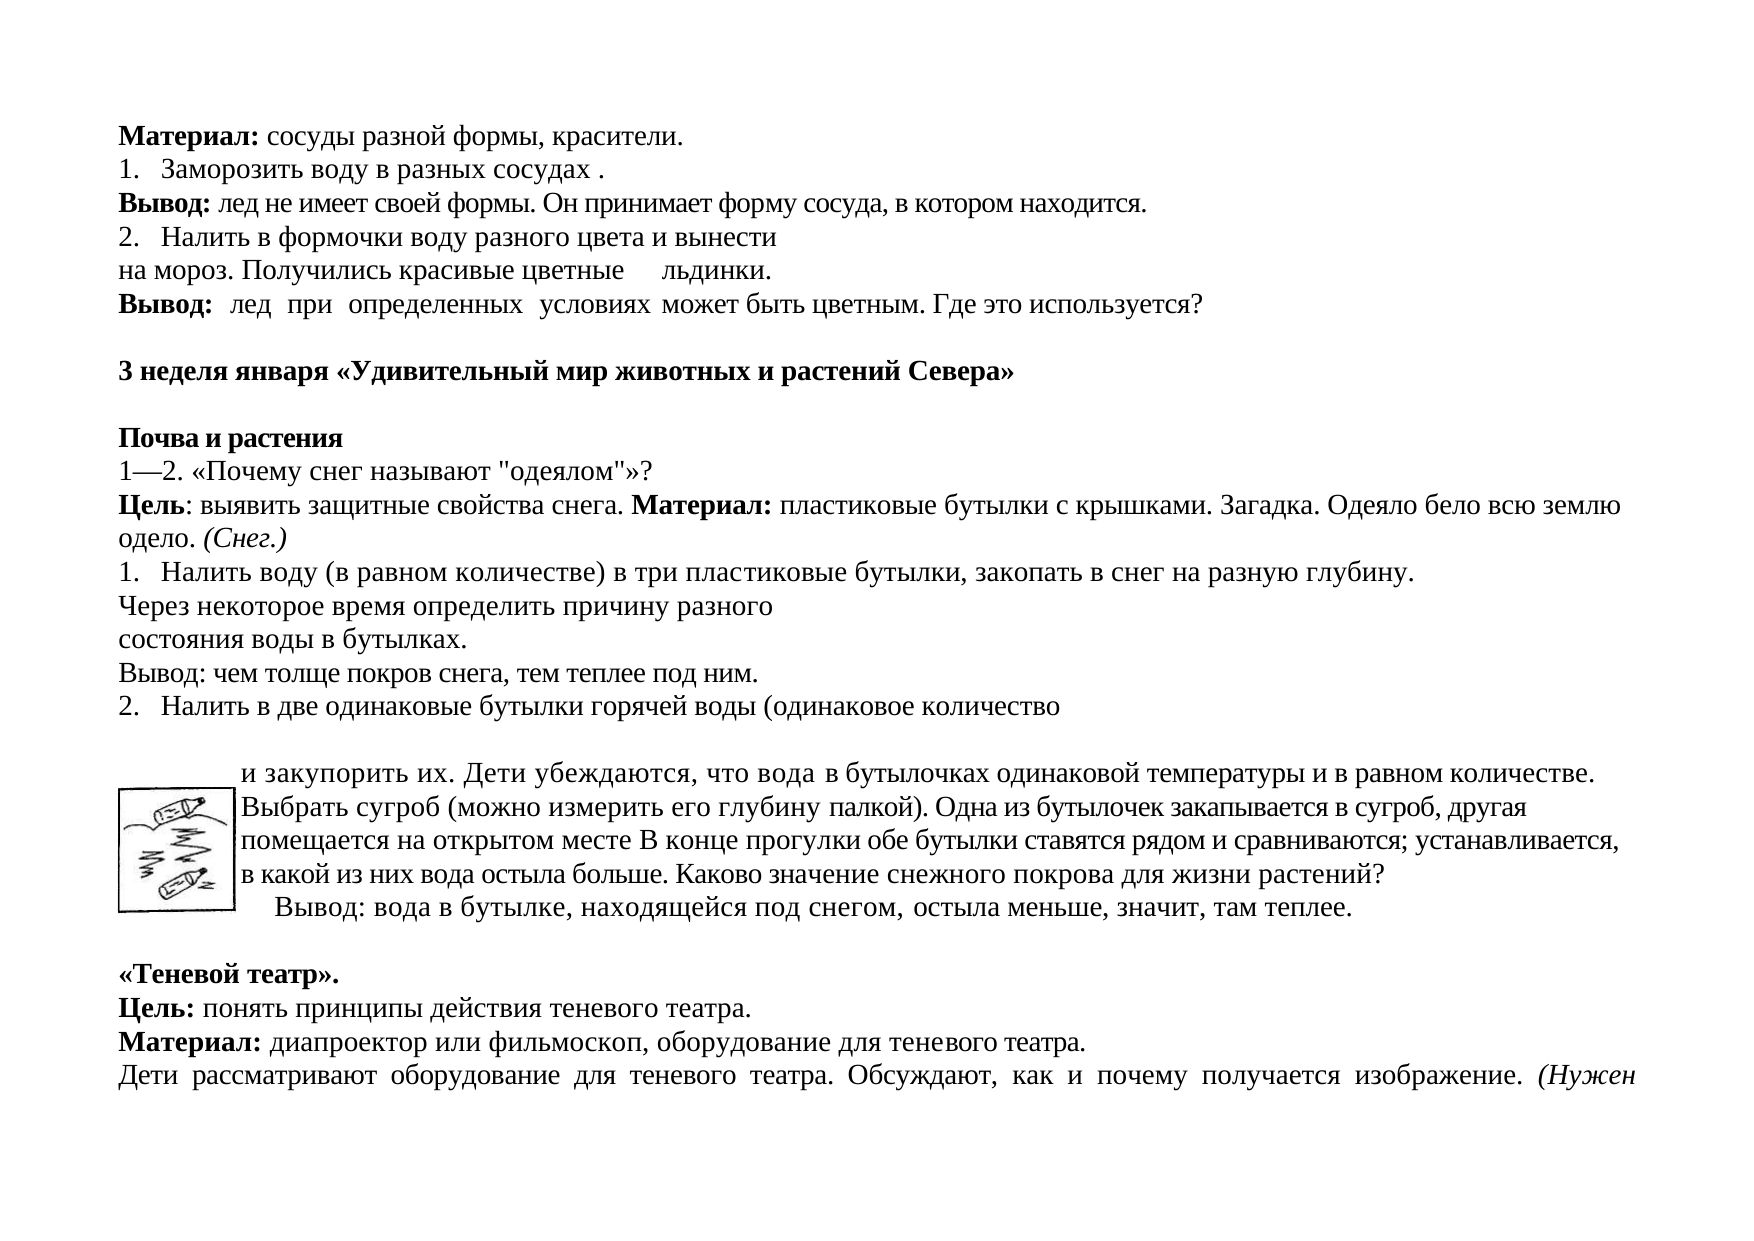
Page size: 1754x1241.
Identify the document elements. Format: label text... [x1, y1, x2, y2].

text 2. Налить в формочки воду разного цвета и вынести на мороз. Получились красивые цветные льдинки. [118, 219, 1636, 286]
text Почва и растения [118, 420, 1636, 453]
text Вывод: вода в бутылке, находящейся под снегом, остыла меньше, значит, там теплее. [118, 889, 1636, 923]
text «Теневой театр». [118, 957, 1636, 990]
text 1. Заморозить воду в разных сосудах . Вывод: лед не имеет своей формы. Он принимает форму сосуда, в котором находится. [118, 152, 1636, 219]
text Материал: сосуды разной формы, красители. [118, 118, 1636, 152]
text 1—2. «Почему снег называют "одеялом"»? [118, 453, 1636, 487]
text Вывод: чем толще покров снега, тем теплее под ним. [118, 655, 1636, 688]
text 2. Налить в две одинаковые бутылки горячей воды (одинаковое количество [118, 688, 1636, 722]
text Цель: понять принципы действия теневого театра. [118, 990, 1636, 1024]
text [118, 1057, 1636, 1091]
text Цель: выявить защитные свойства снега. Материал: пластиковые бутылки с крышками. Загадка. Одеяло бело всю землю одело. (Снег.) [118, 487, 1636, 554]
picture [117, 787, 237, 914]
text 3 неделя января «Удивительный мир животных и растений Севера» [118, 353, 1636, 386]
text 1. Налить воду (в равном количестве) в три пластиковые бутылки, закопать в снег на разную глубину. Через некоторое время определить причину разного состояния воды в бутылках. [118, 554, 1636, 655]
text и закупорить их. Дети убеждаются, что вода в бутылочках одинаковой температуры и в равном количестве. Выбрать сугроб (можно измерить его глубину палкой). Одна из бутылочек закапывается в сугроб, другая помещается на открытом месте В конце прогулки обе бутылки ставятся рядом и сравниваются; устанавливается, в какой из них вода остыла больше. Каково значение снежного покрова для жизни растений? [118, 755, 1636, 889]
text Материал: диапроектор или фильмоскоп, оборудование для теневого театра. [118, 1024, 1636, 1057]
text Вывод: лед при определенных условиях может быть цветным. Где это используется? [118, 286, 1636, 319]
